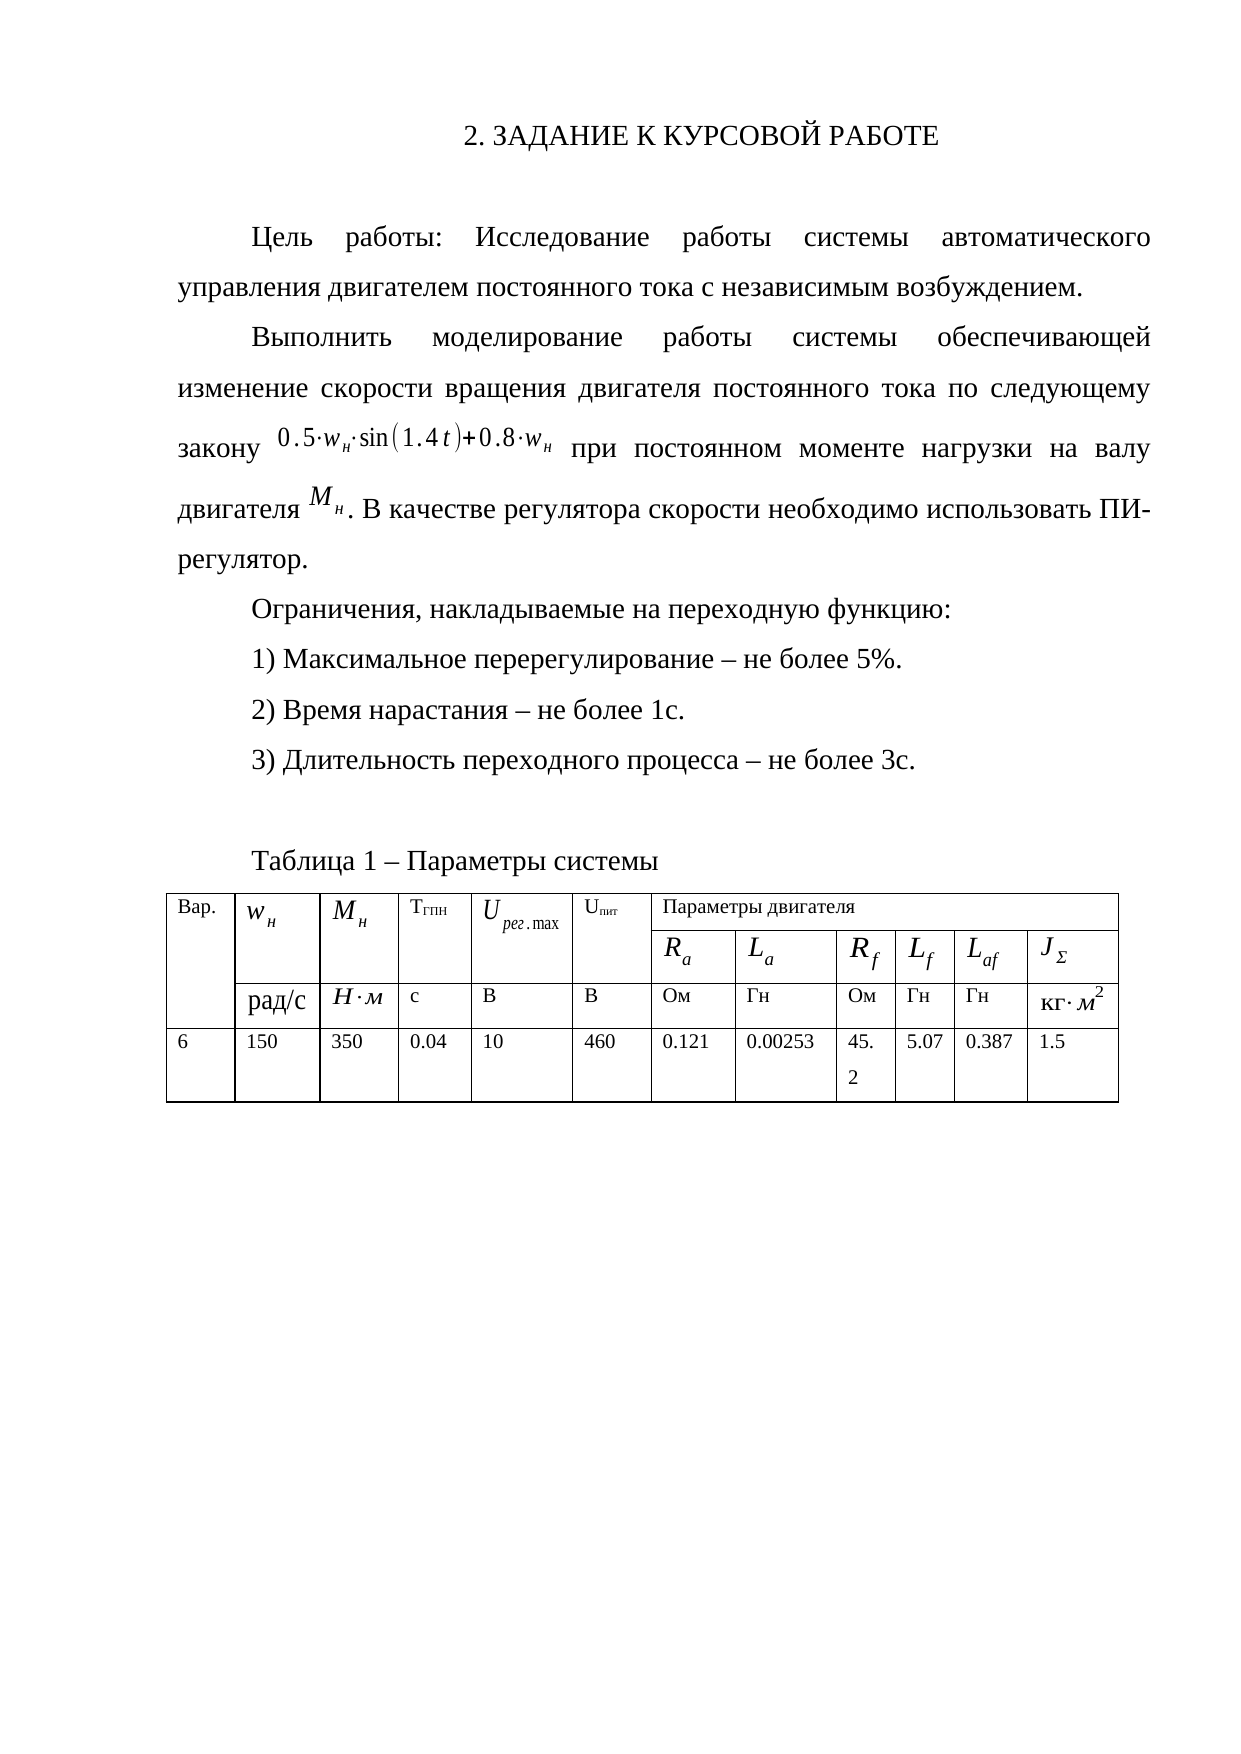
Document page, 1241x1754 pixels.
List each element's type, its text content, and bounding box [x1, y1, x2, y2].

table_cell [1028, 931, 1118, 982]
table_cell Ом [837, 984, 895, 1028]
table_cell 0.121 [652, 1029, 735, 1101]
table_cell [896, 931, 954, 982]
table_header [236, 894, 319, 982]
table_cell 6 [167, 1029, 234, 1101]
table_cell 0.387 [955, 1029, 1027, 1101]
table_cell [236, 984, 319, 1028]
text Ограничения, накладываемые на переходную функцию: [177, 591, 1152, 625]
table_cell [837, 931, 895, 982]
table_cell 350 [321, 1029, 398, 1101]
text Выполнить моделирование работы системы обеспечивающей изменение скорости вращения двигателя постоянного тока по следующему закону при постоянном моменте нагрузки на валу двигателя . В качестве регулятора скорости необходимо использовать ПИ-регулятор. [177, 319, 1152, 574]
table_cell 5.07 [896, 1029, 954, 1101]
table_cell 460 [573, 1029, 651, 1101]
table_cell Ом [652, 984, 735, 1028]
table_cell [955, 931, 1027, 982]
table_cell [321, 984, 398, 1028]
table_cell Гн [955, 984, 1027, 1028]
table_header Параметры двигателя [652, 894, 1118, 930]
table_cell [736, 931, 836, 982]
table_header [472, 894, 572, 982]
table_cell [652, 931, 735, 982]
table_header [321, 894, 398, 982]
text Таблица 1 – Параметры системы [177, 843, 1152, 876]
table_cell 1.5 [1028, 1029, 1118, 1101]
table_cell c [399, 984, 471, 1028]
table_cell 0.04 [399, 1029, 471, 1101]
table_cell 150 [236, 1029, 319, 1101]
text 2. ЗАДАНИЕ К КУРСОВОЙ РАБОТЕ [177, 118, 1152, 152]
table_header Uпит [573, 894, 651, 982]
table_cell 45.2 [837, 1029, 895, 1101]
text Цель работы: Исследование работы системы автоматического управления двигателем постоянного тока с независимым возбуждением. [177, 219, 1152, 303]
list Максимальное перерегулирование – не более 5%. [177, 642, 1152, 675]
table_cell В [573, 984, 651, 1028]
table_cell Гн [896, 984, 954, 1028]
table_cell [1028, 984, 1118, 1028]
table_cell 0.00253 [736, 1029, 836, 1101]
table_header Вар. [167, 894, 234, 1028]
list Длительность переходного процесса – не более 3с. [177, 742, 1152, 776]
table_cell В [472, 984, 572, 1028]
table_header TГПН [399, 894, 471, 982]
table_cell Гн [736, 984, 836, 1028]
list Время нарастания – не более 1с. [177, 692, 1152, 726]
table_cell 10 [472, 1029, 572, 1101]
